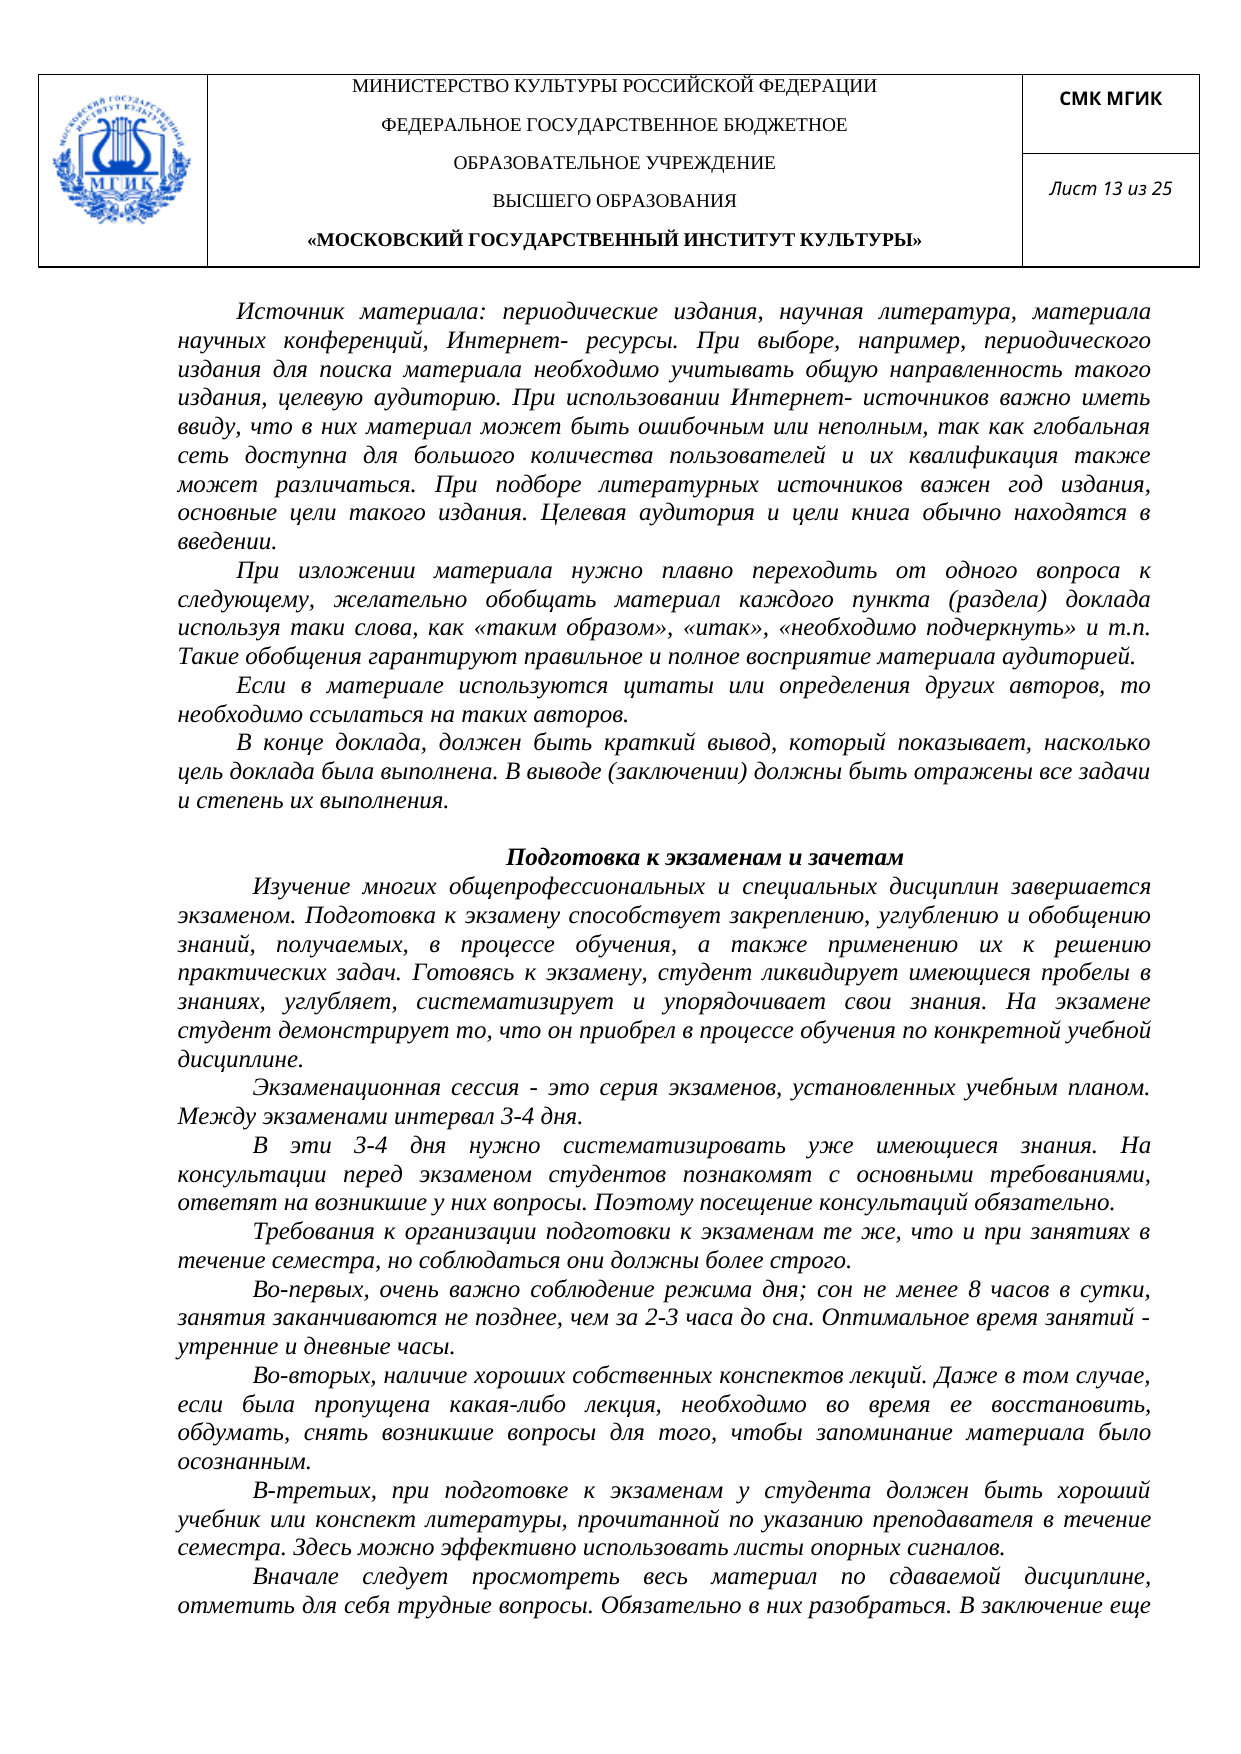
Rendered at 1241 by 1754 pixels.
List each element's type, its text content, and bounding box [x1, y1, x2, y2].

picture [48, 83, 196, 249]
text Во-вторых, наличие хороших собственных конспектов лекций. Даже в том случае, если была пропущена какая-либо лекция, необходимо во время ее восстановить, обдумать, снять возникшие вопросы для того, чтобы запоминание материала было осознанным. [177, 1360, 1152, 1475]
text Во-первых, очень важно соблюдение режима дня; сон не менее 8 часов в сутки, занятия заканчиваются не позднее, чем за 2-3 часа до сна. Оптимальное время занятий - утренние и дневные часы. [177, 1274, 1152, 1360]
text Требования к организации подготовки к экзаменам те же, что и при занятиях в течение семестра, но соблюдаться они должны более строго. [177, 1216, 1152, 1274]
text В эти 3-4 дня нужно систематизировать уже имеющиеся знания. На консультации перед экзаменом студентов познакомят с основными требованиями, ответят на возникшие у них вопросы. Поэтому посещение консультаций обязательно. [177, 1130, 1152, 1216]
text Экзаменационная сессия - это серия экзаменов, установленных учебным планом. Между экзаменами интервал 3-4 дня. [177, 1072, 1152, 1130]
text В-третьих, при подготовке к экзаменам у студента должен быть хороший учебник или конспект литературы, прочитанной по указанию преподавателя в течение семестра. Здесь можно эффективно использовать листы опорных сигналов. [177, 1475, 1152, 1561]
text Если в материале используются цитаты или определения других авторов, то необходимо ссылаться на таких авторов. [177, 670, 1152, 727]
text При изложении материала нужно плавно переходить от одного вопроса к следующему, желательно обобщать материал каждого пункта (раздела) доклада используя таки слова, как «таким образом», «итак», «необходимо подчеркнуть» и т.п. Такие обобщения гарантируют правильное и полное восприятие материала аудиторией. [177, 555, 1152, 670]
text В конце доклада, должен быть краткий вывод, который показывает, насколько цель доклада была выполнена. В выводе (заключении) должны быть отражены все задачи и степень их выполнения. [177, 727, 1152, 814]
text Изучение многих общепрофессиональных и специальных дисциплин завершается экзаменом. Подготовка к экзамену способствует закреплению, углублению и обобщению знаний, получаемых, в процессе обучения, а также применению их к решению практических задач. Готовясь к экзамену, студент ликвидирует имеющиеся пробелы в знаниях, углубляет, систематизирует и упорядочивает свои знания. На экзамене студент демонстрирует то, что он приобрел в процессе обучения по конкретной учебной дисциплине. [177, 871, 1152, 1072]
text Источник материала: периодические издания, научная литература, материала научных конференций, Интернет- ресурсы. При выборе, например, периодического издания для поиска материала необходимо учитывать общую направленность такого издания, целевую аудиторию. При использовании Интернет- источников важно иметь ввиду, что в них материал может быть ошибочным или неполным, так как глобальная сеть доступна для большого количества пользователей и их квалификация также может различаться. При подборе литературных источников важен год издания, основные цели такого издания. Целевая аудитория и цели книга обычно находятся в введении. [177, 296, 1152, 555]
text Подготовка к экзаменам и зачетам [177, 842, 1152, 871]
